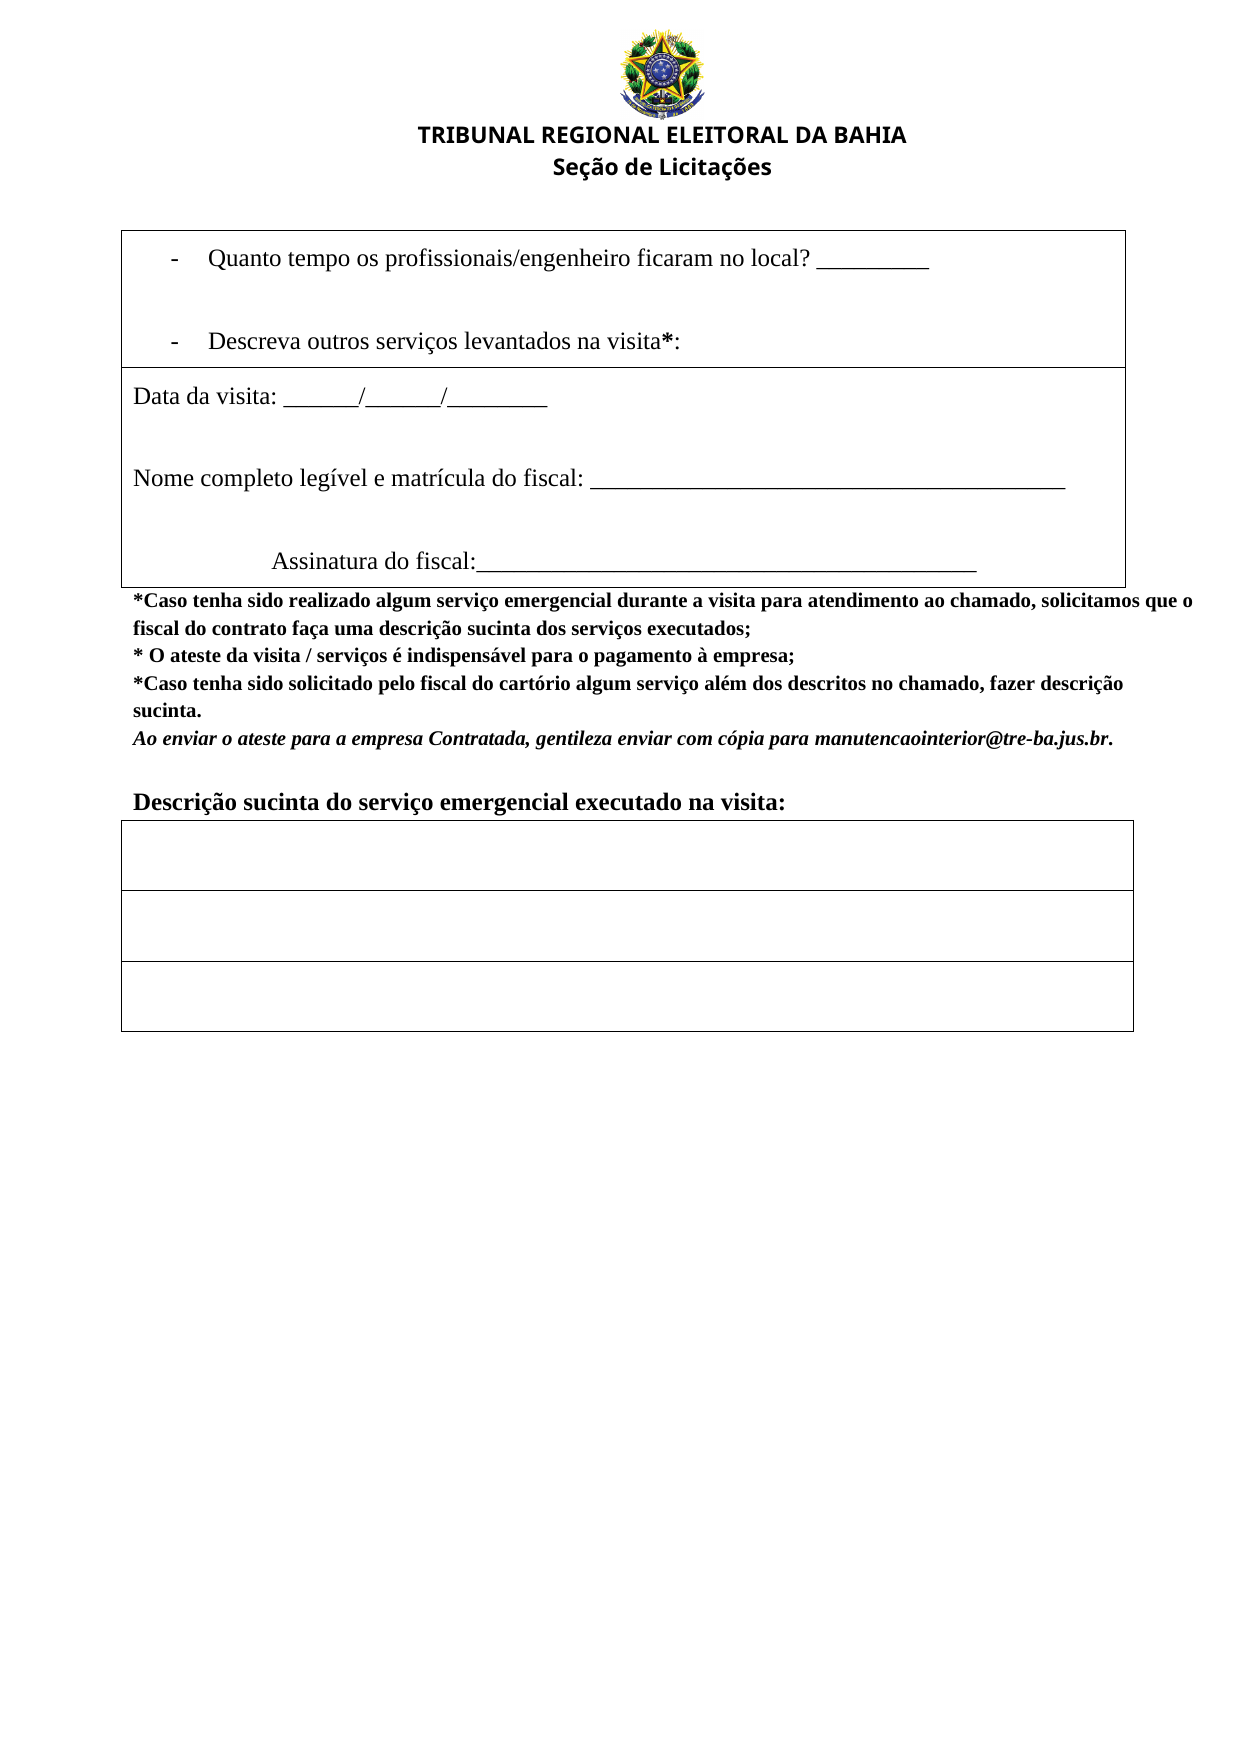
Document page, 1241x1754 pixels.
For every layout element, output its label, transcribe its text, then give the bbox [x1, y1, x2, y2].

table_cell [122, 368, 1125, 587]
text Ao enviar o ateste para a empresa Contratada, gentileza enviar com cópia para manutencaointerior@tre-ba.jus.br. [133, 726, 1196, 750]
text * O ateste da visita / serviços é indispensável para o pagamento à empresa; [133, 643, 1196, 667]
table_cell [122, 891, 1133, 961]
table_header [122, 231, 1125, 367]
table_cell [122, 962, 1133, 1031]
text Descrição sucinta do serviço emergencial executado na visita: [133, 787, 1196, 815]
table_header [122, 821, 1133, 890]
text *Caso tenha sido realizado algum serviço emergencial durante a visita para atendimento ao chamado, solicitamos que o fiscal do contrato faça uma descrição sucinta dos serviços executados; [133, 588, 1196, 640]
text *Caso tenha sido solicitado pelo fiscal do cartório algum serviço além dos descritos no chamado, fazer descrição sucinta. [133, 671, 1196, 722]
